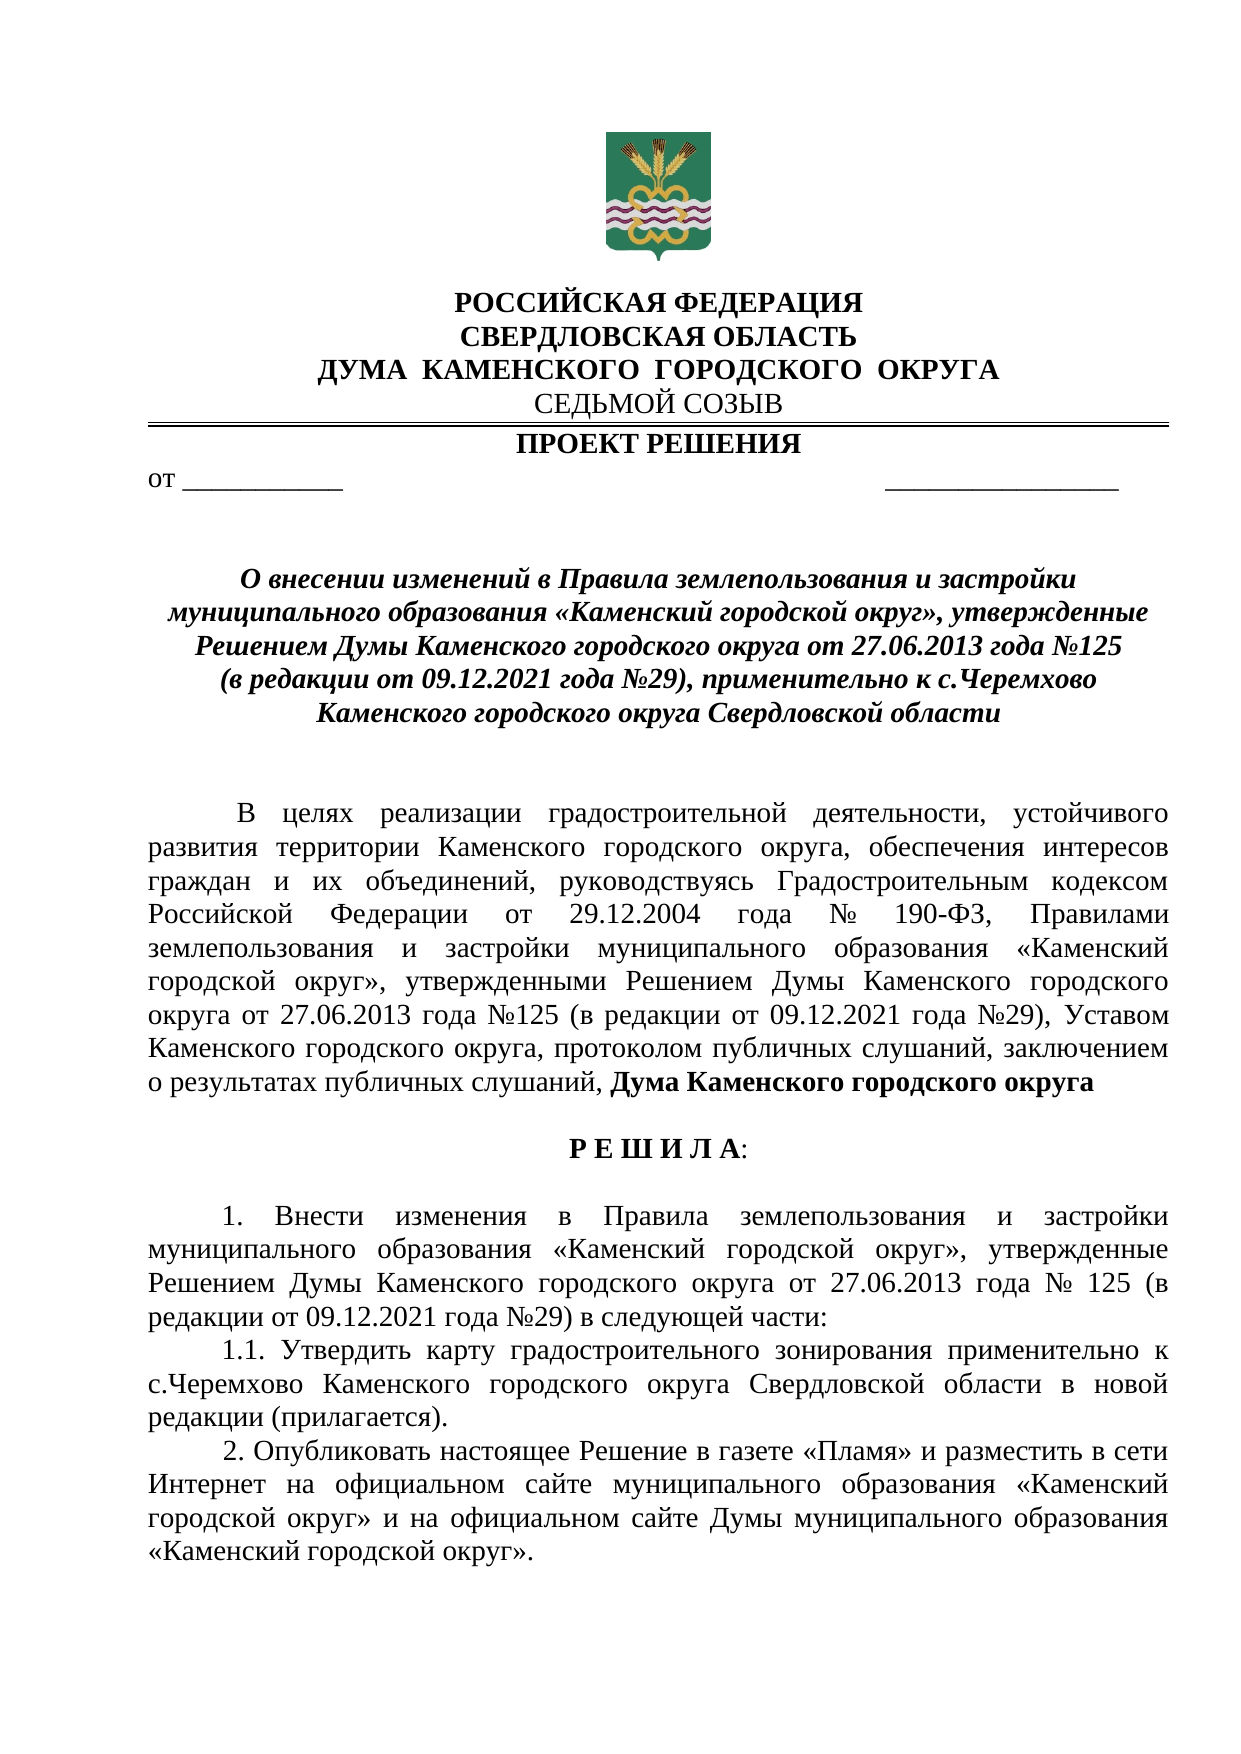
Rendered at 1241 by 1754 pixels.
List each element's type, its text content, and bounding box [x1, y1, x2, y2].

text 1. Внести изменения в Правила землепользования и застройки муниципального образования «Каменский городской округ», утвержденные Решением Думы Каменского городского округа от 27.06.2013 года № 125 (в редакции от 09.12.2021 года №29) в следующей части: [148, 1198, 1169, 1332]
picture [606, 132, 711, 261]
subtitle СЕДЬМОЙ СОЗЫВ [148, 386, 1169, 422]
text 1.1. Утвердить карту градостроительного зонирования применительно к с.Черемхово Каменского городского округа Свердловской области в новой редакции (прилагается). [148, 1332, 1169, 1433]
text ДУМА КАМЕНСКОГО ГОРОДСКОГО ОКРУГА [148, 352, 1169, 386]
title РОССИЙСКАЯ ФЕДЕРАЦИЯ [148, 285, 1169, 319]
text О внесении изменений в Правила землепользования и застройки муниципального образования «Каменский городской округ», утвержденные Решением Думы Каменского городского округа от 27.06.2013 года №125 [148, 561, 1169, 661]
text Р Е Ш И Л А: [148, 1131, 1169, 1164]
text (в редакции от 09.12.2021 года №29), применительно к с.Черемхово Каменского городского округа Свердловской области [148, 661, 1169, 728]
text В целях реализации градостроительной деятельности, устойчивого развития территории Каменского городского округа, обеспечения интересов граждан и их объединений, руководствуясь Градостроительным кодексом Российской Федерации от 29.12.2004 года № 190-ФЗ, Правилами землепользования и застройки муниципального образования «Каменский городской округ», утвержденными Решением Думы Каменского городского округа от 27.06.2013 года №125 (в редакции от 09.12.2021 года №29), Уставом Каменского городского округа, протоколом публичных слушаний, заключением о результатах публичных слушаний, Дума Каменского городского округа [148, 796, 1169, 1097]
text ПРОЕКТ РЕШЕНИЯ [148, 427, 1169, 460]
text от ___________ ________________ [148, 460, 1169, 494]
title СВЕРДЛОВСКАЯ ОБЛАСТЬ [148, 319, 1169, 352]
list 2. Опубликовать настоящее Решение в газете «Пламя» и разместить в сети Интернет на официальном сайте муниципального образования «Каменский городской округ» и на официальном сайте Думы муниципального образования «Каменский городской округ». [148, 1433, 1169, 1567]
